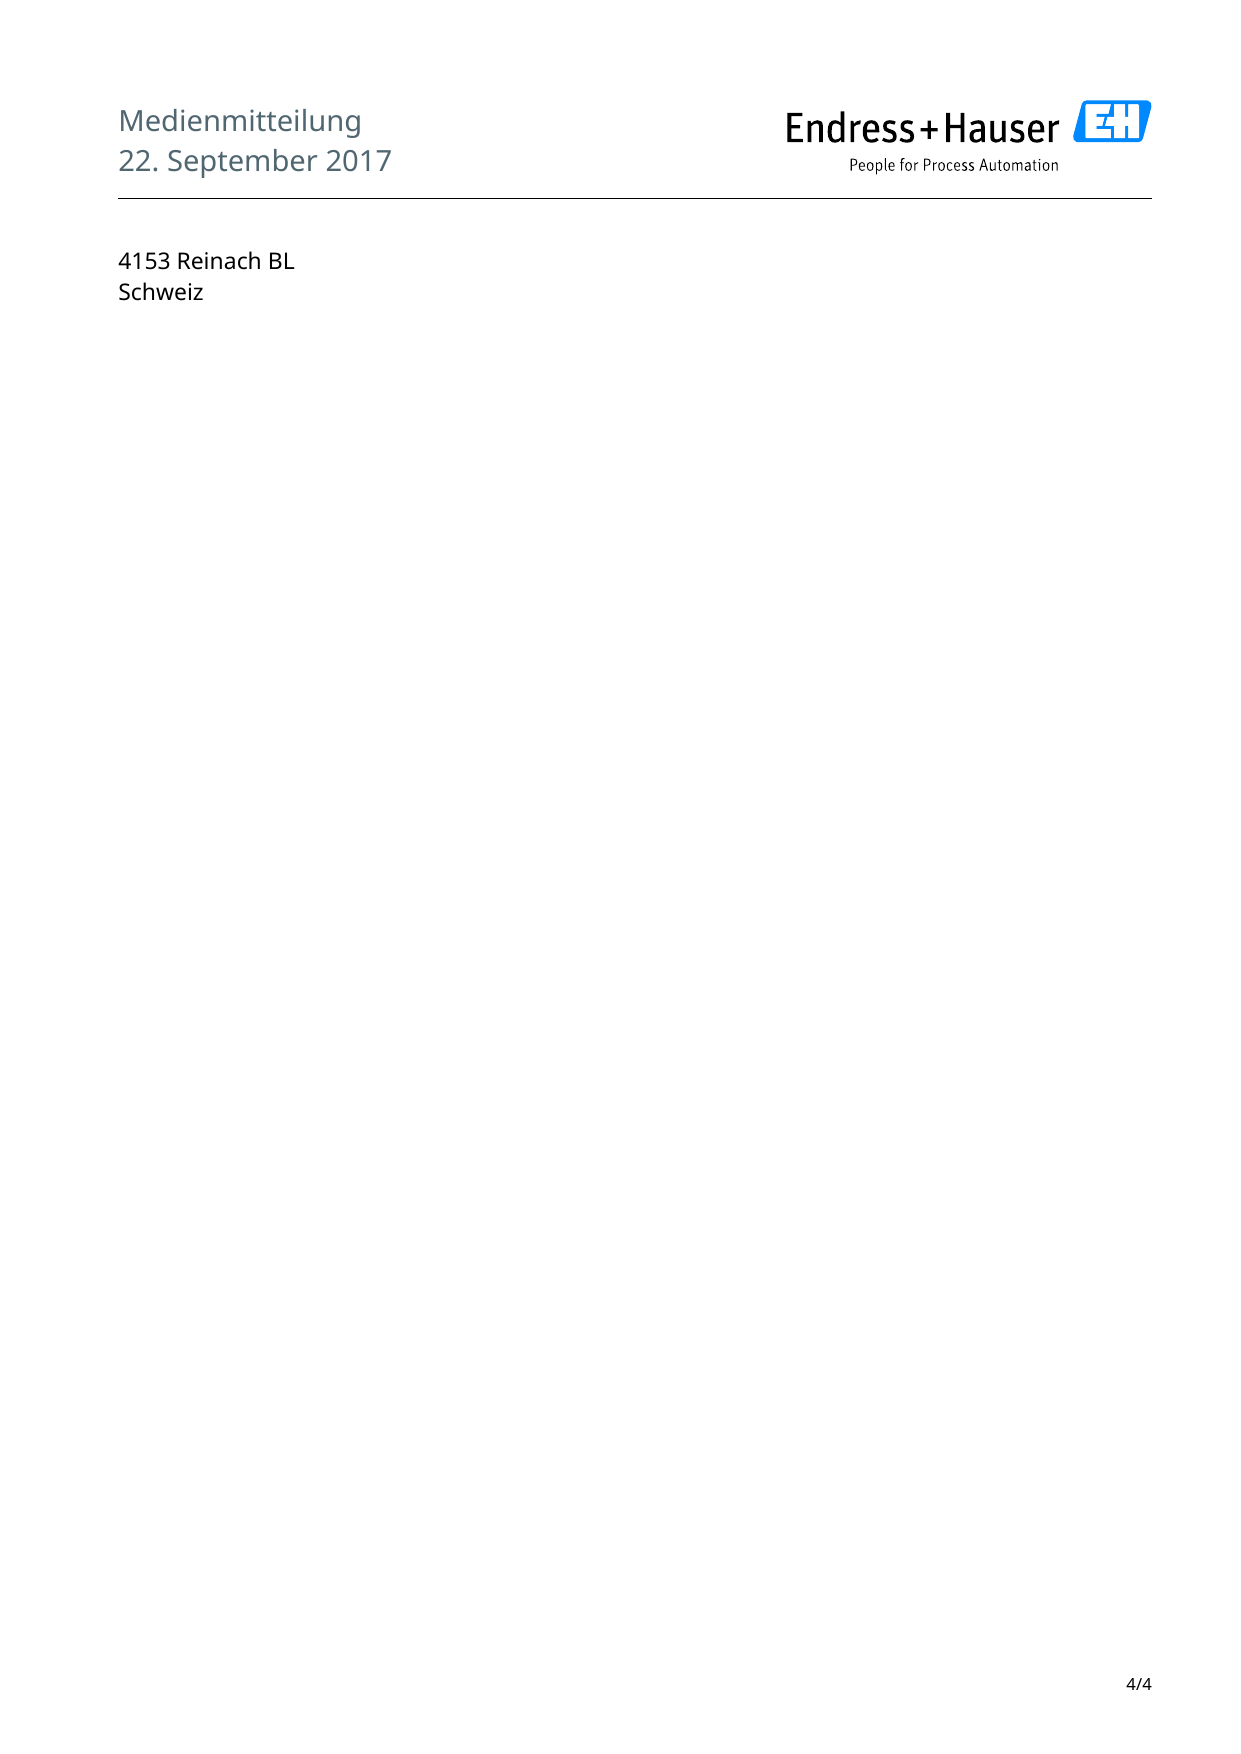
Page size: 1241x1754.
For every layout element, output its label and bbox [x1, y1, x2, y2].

text [118, 245, 1152, 308]
